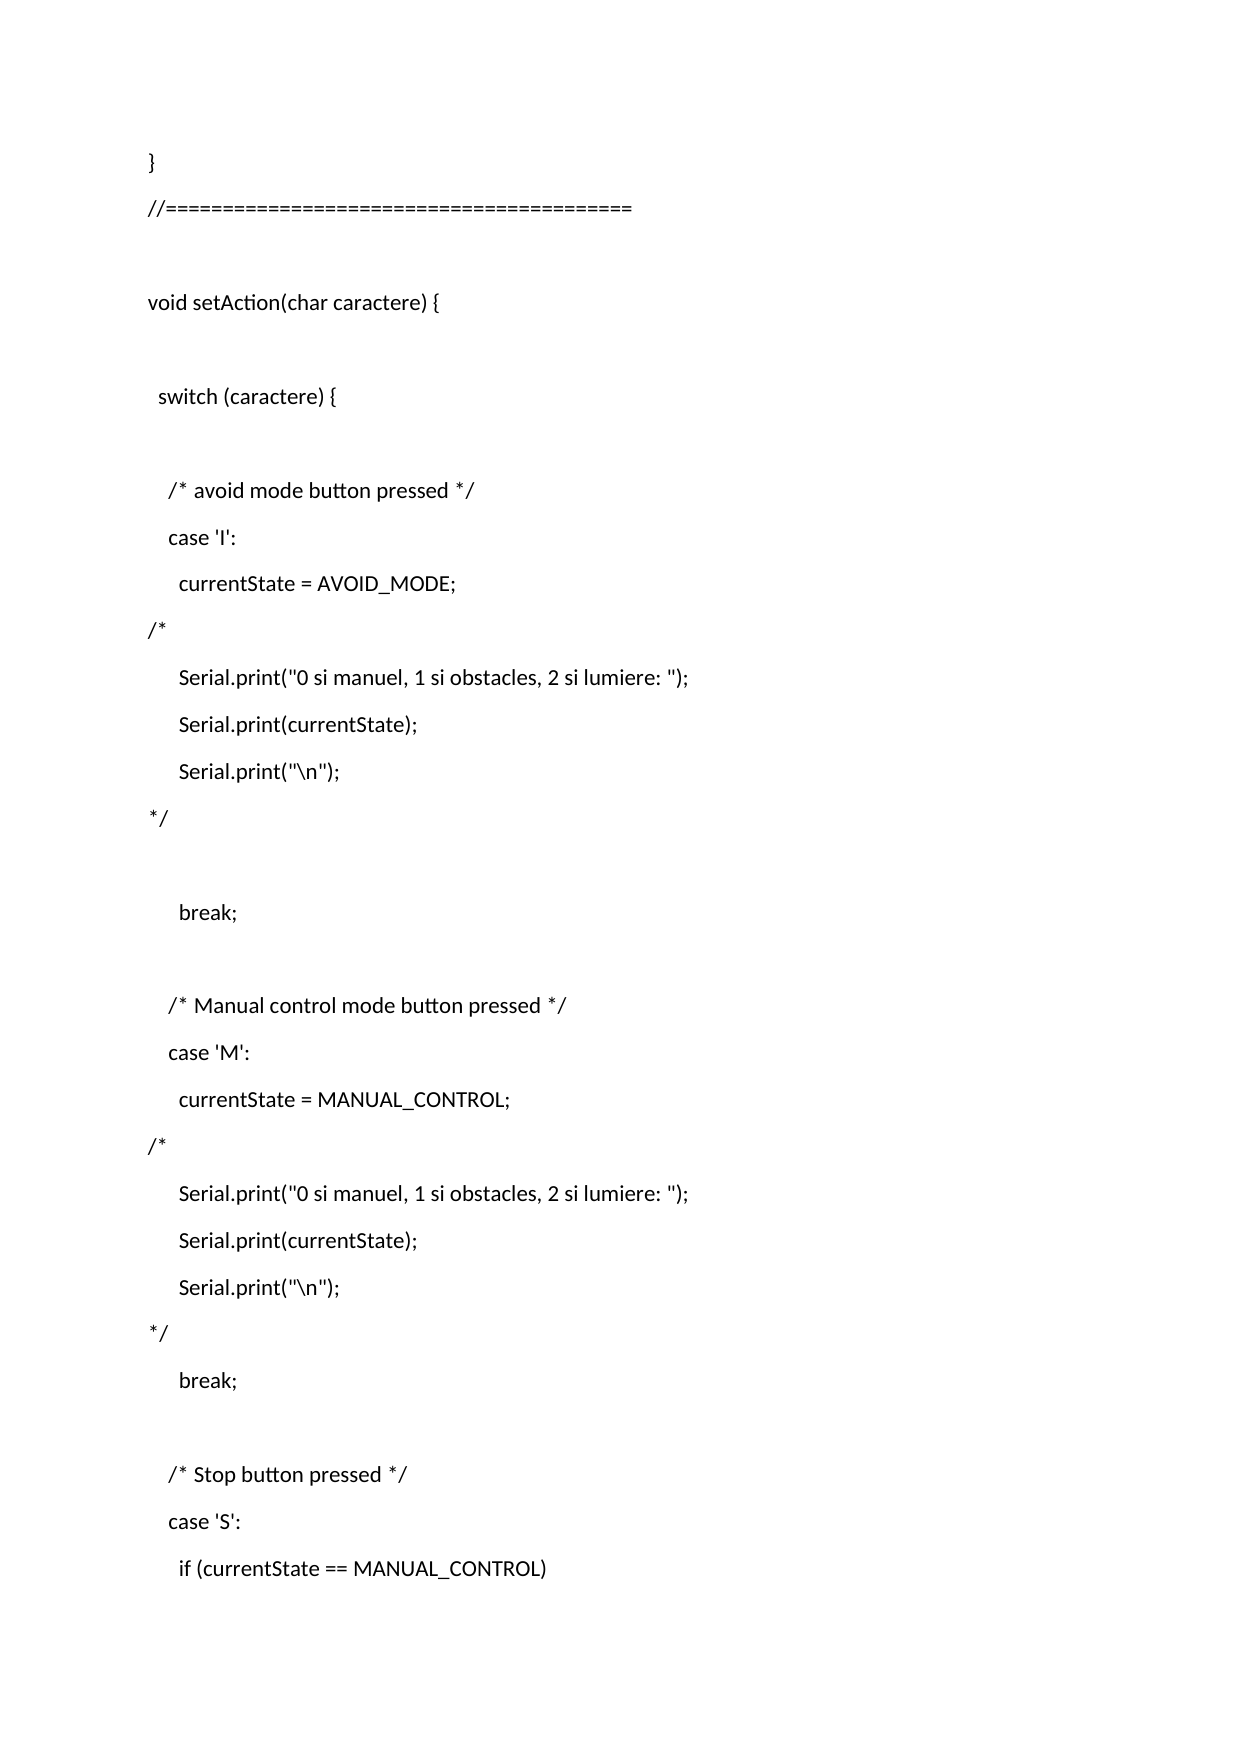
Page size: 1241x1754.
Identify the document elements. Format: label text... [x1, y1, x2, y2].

text } [148, 148, 1093, 176]
text case 'M': [148, 1038, 1093, 1066]
text /* avoid mode button pressed */ [148, 476, 1093, 504]
text */ [148, 1319, 1093, 1347]
text /* Manual control mode button pressed */ [148, 991, 1093, 1019]
text Serial.print(currentState); [148, 710, 1093, 738]
text case 'S': [148, 1507, 1093, 1535]
text //========================================= [148, 194, 1093, 222]
text break; [148, 1366, 1093, 1394]
text currentState = AVOID_MODE; [148, 569, 1093, 597]
text Serial.print("0 si manuel, 1 si obstacles, 2 si lumiere: "); [148, 1179, 1093, 1207]
text break; [148, 898, 1093, 926]
text Serial.print(currentState); [148, 1226, 1093, 1254]
text switch (caractere) { [148, 382, 1093, 410]
text */ [148, 804, 1093, 832]
text currentState = MANUAL_CONTROL; [148, 1085, 1093, 1113]
text /* [148, 1132, 1093, 1160]
text void setAction(char caractere) { [148, 288, 1093, 316]
text if (currentState == MANUAL_CONTROL) [148, 1554, 1093, 1582]
text case 'I': [148, 523, 1093, 551]
text Serial.print("0 si manuel, 1 si obstacles, 2 si lumiere: "); [148, 663, 1093, 691]
text Serial.print("\n"); [148, 1273, 1093, 1301]
text Serial.print("\n"); [148, 757, 1093, 785]
text /* [148, 616, 1093, 644]
text /* Stop button pressed */ [148, 1460, 1093, 1488]
